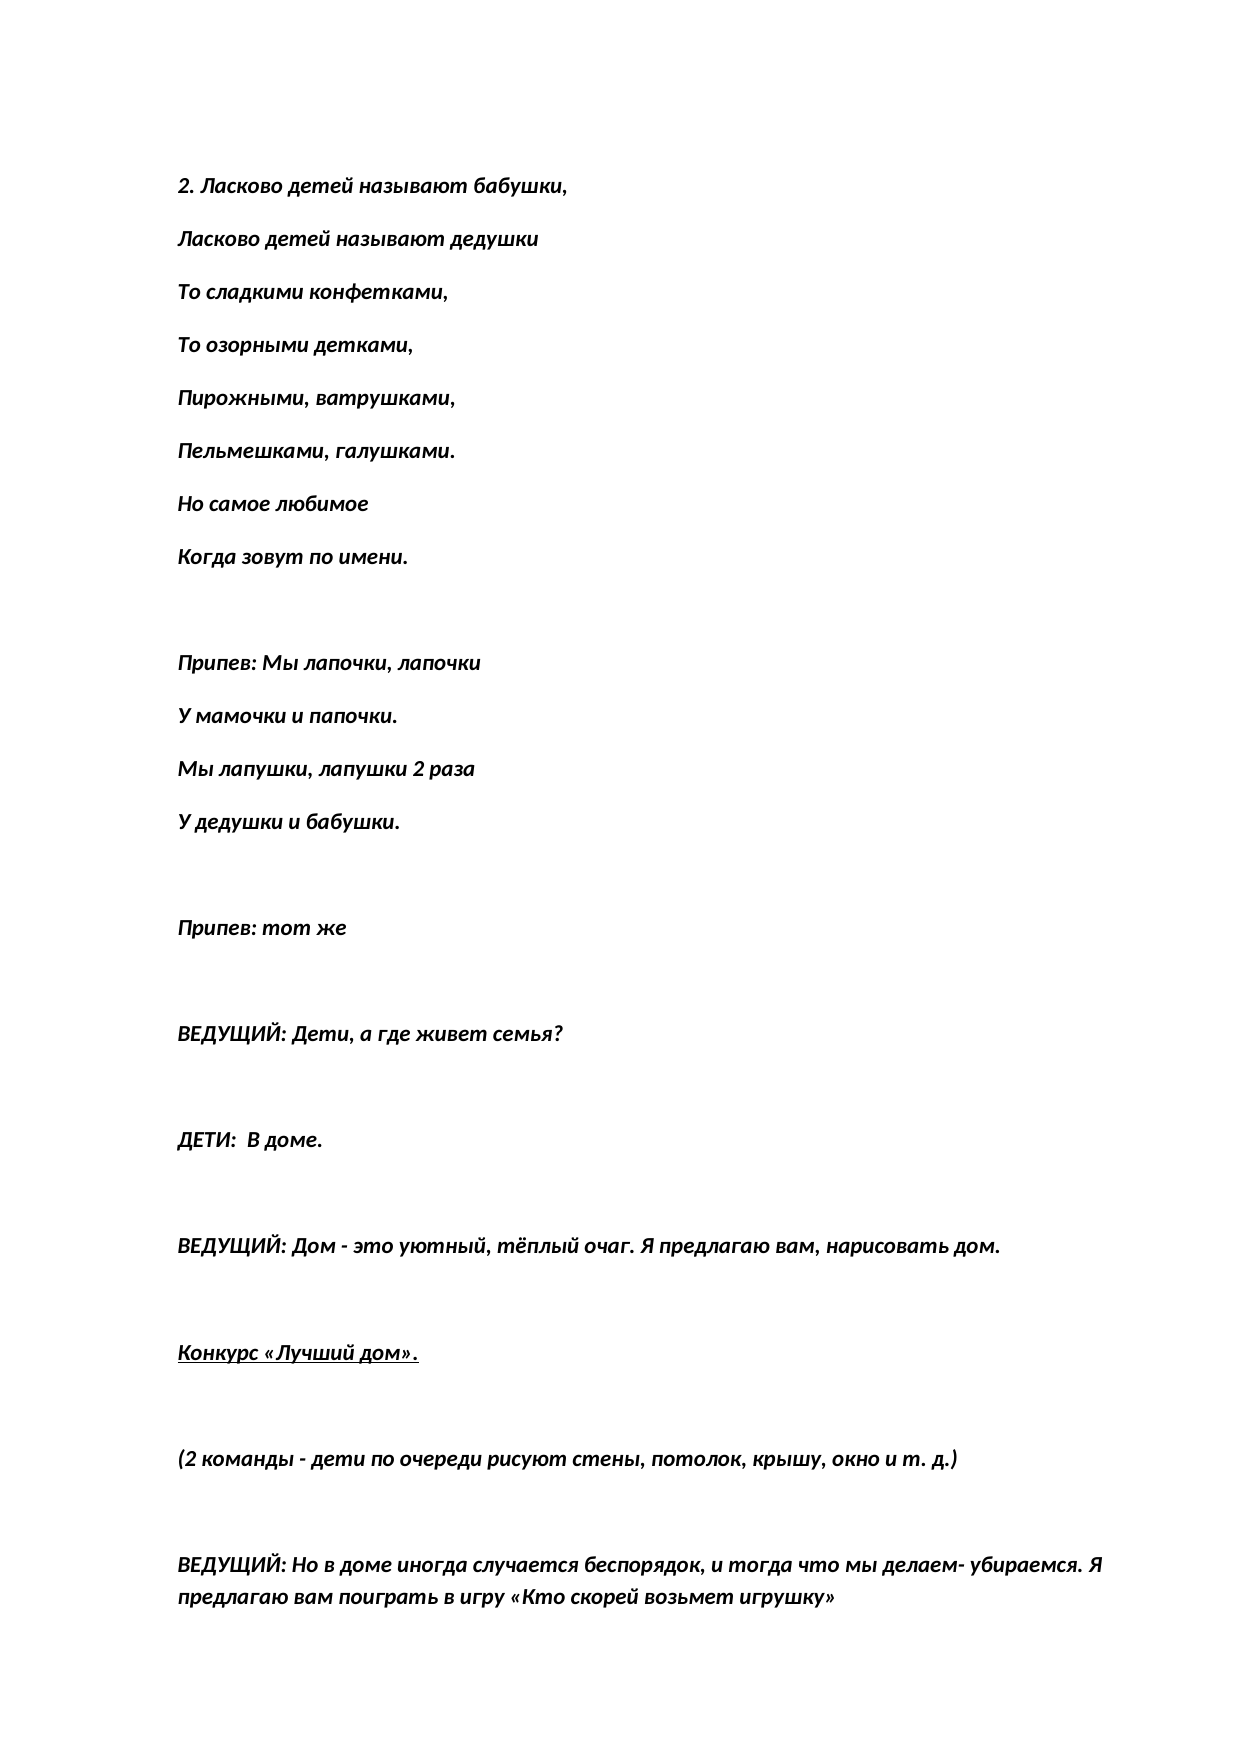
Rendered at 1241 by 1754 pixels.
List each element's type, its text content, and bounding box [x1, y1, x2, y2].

text Мы лапушки, лапушки 2 раза [177, 754, 1152, 782]
text Конкурс «Лучший дом». [177, 1338, 1152, 1366]
text Пельмешками, галушками. [177, 436, 1152, 464]
text ВЕДУЩИЙ: Но в доме иногда случается беспорядок, и тогда что мы делаем- убираемся. Я предлагаю вам поиграть в игру «Кто скорей возьмет игрушку» [177, 1550, 1152, 1610]
text Припев: тот же [177, 913, 1152, 941]
text То сладкими конфетками, [177, 277, 1152, 305]
text Пирожными, ватрушками, [177, 383, 1152, 411]
text 2. Ласково детей называют бабушки, [177, 171, 1152, 199]
text То озорными детками, [177, 330, 1152, 358]
text Припев: Мы лапочки, лапочки [177, 648, 1152, 676]
text Ласково детей называют дедушки [177, 224, 1152, 252]
text ВЕДУЩИЙ: Дети, а где живет семья? [177, 1019, 1152, 1047]
text У дедушки и бабушки. [177, 807, 1152, 835]
text Но самое любимое [177, 489, 1152, 517]
text Когда зовут по имени. [177, 542, 1152, 570]
text У мамочки и папочки. [177, 701, 1152, 729]
text (2 команды - дети по очереди рисуют стены, потолок, крышу, окно и т. д.) [177, 1444, 1152, 1472]
text ВЕДУЩИЙ: Дом - это уютный, тёплый очаг. Я предлагаю вам, нарисовать дом. [177, 1232, 1152, 1259]
text ДЕТИ: В доме. [177, 1126, 1152, 1153]
